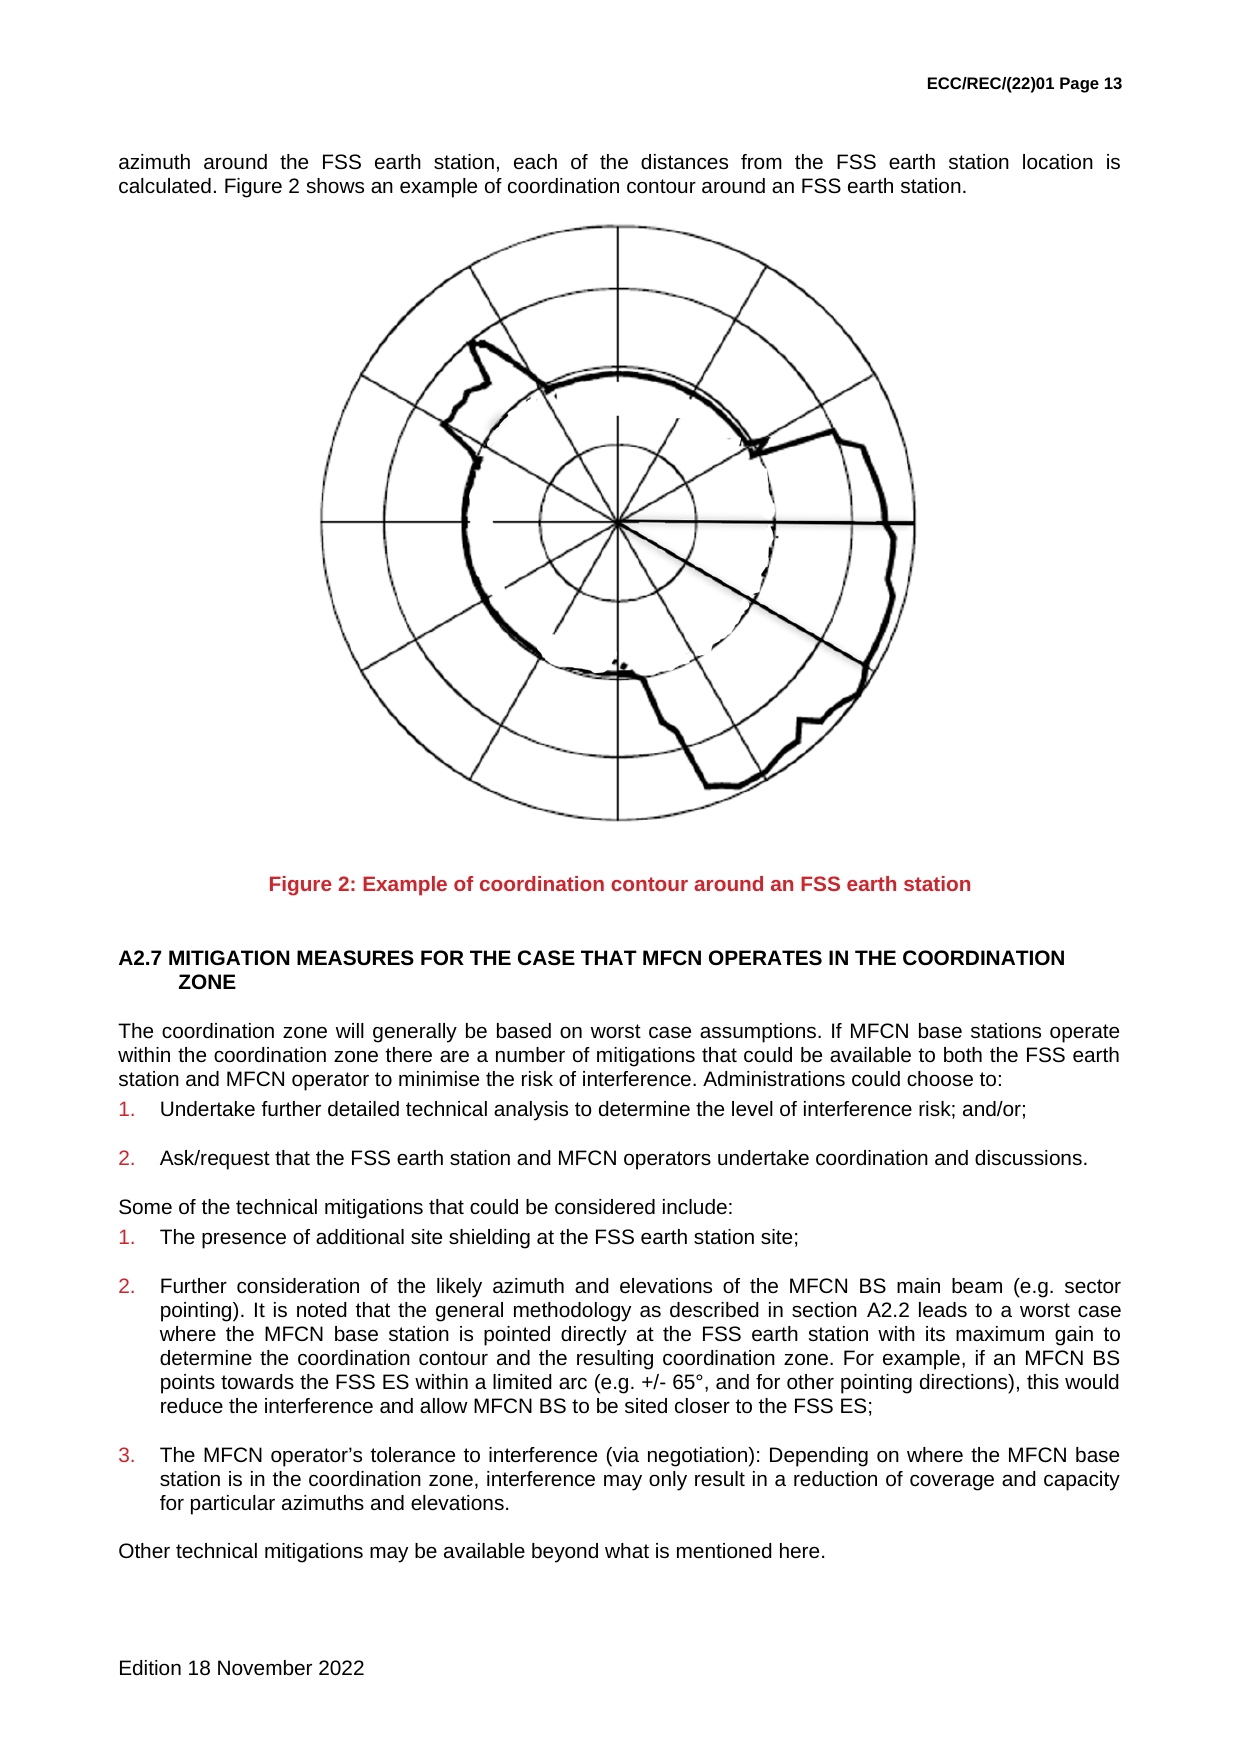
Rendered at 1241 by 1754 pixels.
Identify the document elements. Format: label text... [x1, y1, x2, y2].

list The presence of additional site shielding at the FSS earth station site; [118, 1225, 1122, 1249]
text Figure 2: Example of coordination contour around an FSS earth station [118, 872, 1122, 896]
subtitle Mitigation measures for the case that MFCN operates in the coordination zone [118, 946, 1122, 993]
list Further consideration of the likely azimuth and elevations of the MFCN BS main beam (e.g. sector pointing). It is noted that the general methodology as described in section A2.2 leads to a worst case where the MFCN base station is pointed directly at the FSS earth station with its maximum gain to determine the coordination contour and the resulting coordination zone. For example, if an MFCN BS points towards the FSS ES within a limited arc (e.g. +/- 65°, and for other pointing directions), this would reduce the interference and allow MFCN BS to be sited closer to the FSS ES; [118, 1274, 1122, 1417]
text Some of the technical mitigations that could be considered include: [118, 1194, 1122, 1218]
subtitle The coordination zone will generally be based on worst case assumptions. If MFCN base stations operate within the coordination zone there are a number of mitigations that could be available to both the FSS earth station and MFCN operator to minimise the risk of interference. Administrations could choose to: [118, 1018, 1122, 1090]
list Ask/request that the FSS earth station and MFCN operators undertake coordination and discussions. [118, 1146, 1122, 1169]
picture [295, 204, 945, 847]
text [118, 150, 1122, 198]
text Other technical mitigations may be available beyond what is mentioned here. [118, 1539, 1122, 1563]
list The MFCN operator’s tolerance to interference (via negotiation): Depending on where the MFCN base station is in the coordination zone, interference may only result in a reduction of coverage and capacity for particular azimuths and elevations. [118, 1442, 1122, 1514]
list Undertake further detailed technical analysis to determine the level of interference risk; and/or; [118, 1097, 1122, 1121]
